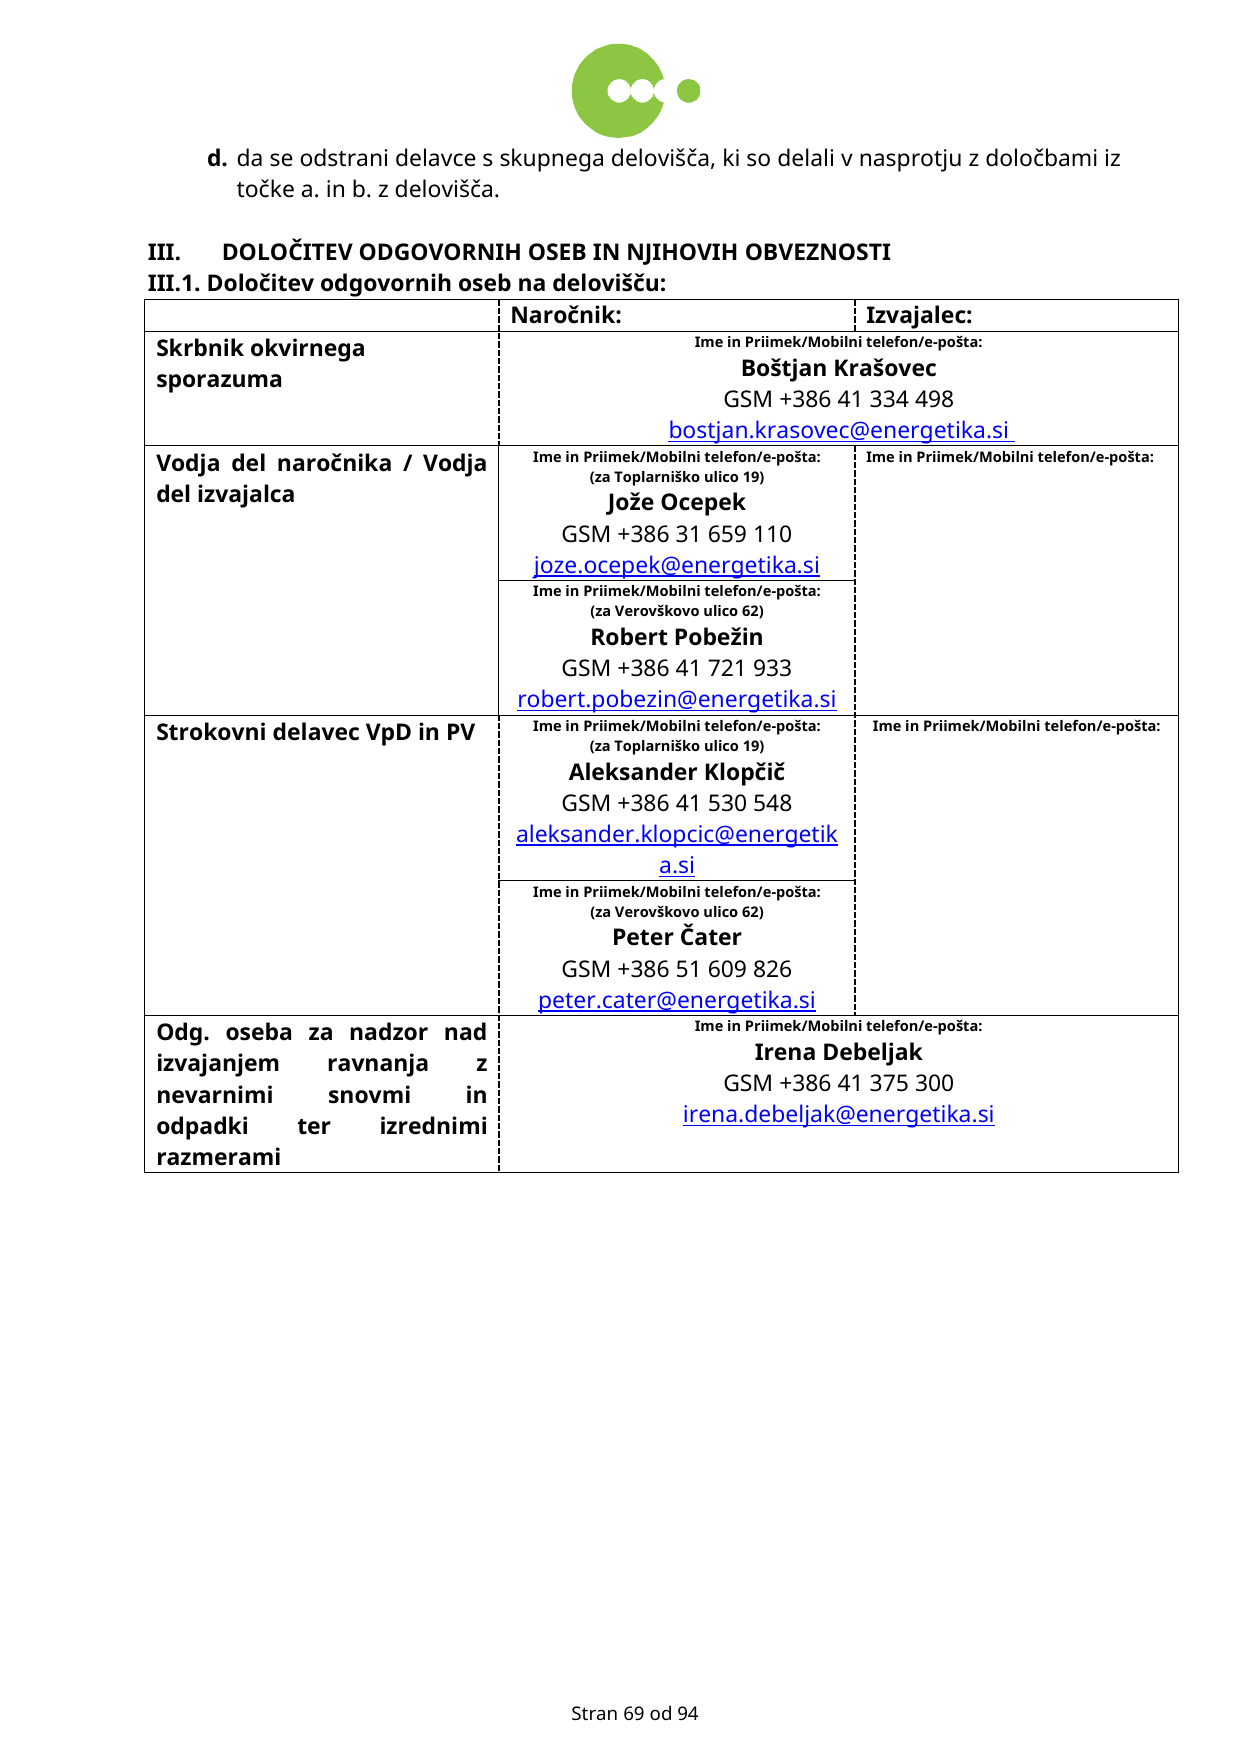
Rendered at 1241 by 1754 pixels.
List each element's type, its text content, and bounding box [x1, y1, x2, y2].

table_cell Strokovni delavec VpD in PV [145, 716, 499, 1015]
table_cell [855, 580, 1178, 714]
table_cell Ime in Priimek/Mobilni telefon/e-pošta: Irena Debeljak GSM +386 41 375 300 irena.debeljak@energetika.si [499, 1016, 1178, 1172]
table_cell Ime in Priimek/Mobilni telefon/e-pošta: [855, 446, 1178, 580]
text III.1. Določitev odgovornih oseb na delovišču: [148, 267, 1122, 298]
table_cell Ime in Priimek/Mobilni telefon/e-pošta: (za Verovškovo ulico 62) Robert Pobežin GSM +386 41 721 933 robert.pobezin@energetika.si [499, 581, 855, 714]
table_cell Odg. oseba za nadzor nad izvajanjem ravnanja z nevarnimi snovmi in odpadki ter izrednimi razmerami [145, 1016, 499, 1172]
table_cell Ime in Priimek/Mobilni telefon/e-pošta: (za Verovškovo ulico 62) Peter Čater GSM +386 51 609 826 peter.cater@energetika.si [499, 881, 855, 1015]
table_cell Ime in Priimek/Mobilni telefon/e-pošta: (za Toplarniško ulico 19) Jože Ocepek GSM +386 31 659 110 joze.ocepek@energetika.si [499, 446, 855, 580]
table_cell Ime in Priimek/Mobilni telefon/e-pošta: [855, 716, 1178, 1015]
table_cell Skrbnik okvirnega sporazuma [145, 332, 499, 445]
table_header Naročnik: [499, 300, 855, 331]
list da se odstrani delavce s skupnega delovišča, ki so delali v nasprotju z določbami iz točke a. in b. z delovišča. [207, 142, 1122, 205]
text III. DOLOČITEV ODGOVORNIH OSEB IN NJIHOVIH OBVEZNOSTI [148, 236, 1117, 267]
table_header [145, 300, 499, 331]
table_cell Vodja del naročnika / Vodja del izvajalca [145, 446, 498, 580]
table_cell Ime in Priimek/Mobilni telefon/e-pošta: (za Toplarniško ulico 19) Aleksander Klopčič GSM +386 41 530 548 aleksander.klopcic@energetika.si [499, 716, 855, 880]
table_header Izvajalec: [855, 300, 1178, 331]
table_cell Ime in Priimek/Mobilni telefon/e-pošta: Boštjan Krašovec GSM +386 41 334 498 bostjan.krasovec@energetika.si [499, 332, 1178, 445]
table_cell [145, 580, 498, 714]
